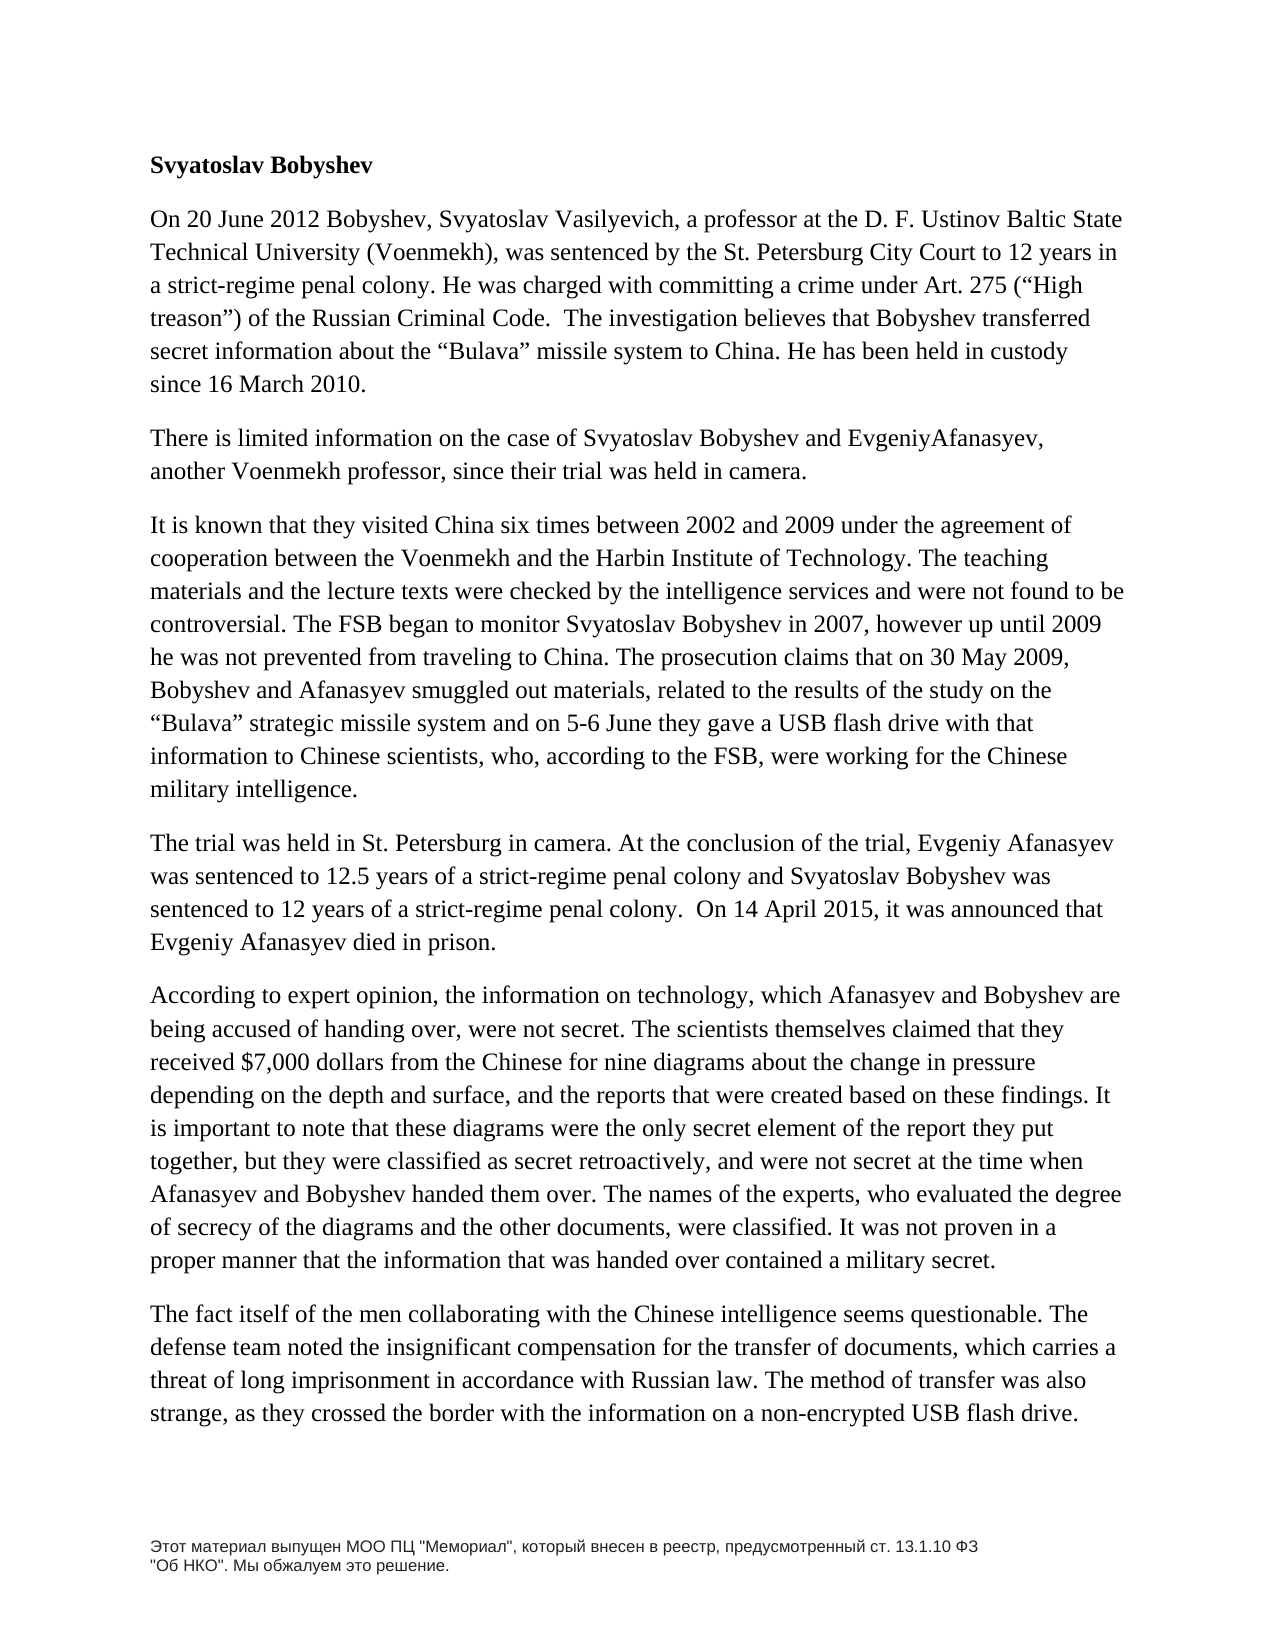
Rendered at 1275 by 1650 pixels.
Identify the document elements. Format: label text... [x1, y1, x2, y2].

text The trial was held in St. Petersburg in camera. At the conclusion of the trial, Evgeniy Afanasyev was sentenced to 12.5 years of a strict-regime penal colony and Svyatoslav Bobyshev was sentenced to 12 years of a strict-regime penal colony. On 14 April 2015, it was announced that Evgeniy Afanasyev died in prison. [150, 828, 1125, 956]
text The fact itself of the men collaborating with the Chinese intelligence seems questionable. The defense team noted the insignificant compensation for the transfer of documents, which carries a threat of long imprisonment in accordance with Russian law. The method of transfer was also strange, as they crossed the border with the information on a non-encrypted USB flash drive. [150, 1299, 1125, 1426]
text According to expert opinion, the information on technology, which Afanasyev and Bobyshev are being accused of handing over, were not secret. The scientists themselves claimed that they received $7,000 dollars from the Chinese for nine diagrams about the change in pressure depending on the depth and surface, and the reports that were created based on these findings. It is important to note that these diagrams were the only secret element of the report they put together, but they were classified as secret retroactively, and were not secret at the time when Afanasyev and Bobyshev handed them over. The names of the experts, who evaluated the degree of secrecy of the diagrams and the other documents, were classified. It was not proven in a proper manner that the information that was handed over contained a military secret. [150, 981, 1125, 1273]
text It is known that they visited China six times between 2002 and 2009 under the agreement of cooperation between the Voenmekh and the Harbin Institute of Technology. The teaching materials and the lecture texts were checked by the intelligence services and were not found to be controversial. The FSB began to monitor Svyatoslav Bobyshev in 2007, however up until 2009 he was not prevented from traveling to China. The prosecution claims that on 30 May 2009, Bobyshev and Afanasyev smuggled out materials, related to the results of the study on the “Bulava” strategic missile system and on 5-6 June they gave a USB flash drive with that information to Chinese scientists, who, according to the FSB, were working for the Chinese military intelligence. [150, 510, 1125, 803]
text Svyatoslav Bobyshev [150, 150, 1125, 179]
text On 20 June 2012 Bobyshev, Svyatoslav Vasilyevich, a professor at the D. F. Ustinov Baltic State Technical University (Voenmekh), was sentenced by the St. Petersburg City Court to 12 years in a strict-regime penal colony. He was charged with committing a crime under Art. 275 (“High treason”) of the Russian Criminal Code. The investigation believes that Bobyshev transferred secret information about the “Bulava” missile system to China. He has been held in custody since 16 March 2010. [150, 204, 1125, 398]
text There is limited information on the case of Svyatoslav Bobyshev and EvgeniyAfanasyev, another Voenmekh professor, since their trial was held in camera. [150, 423, 1125, 484]
